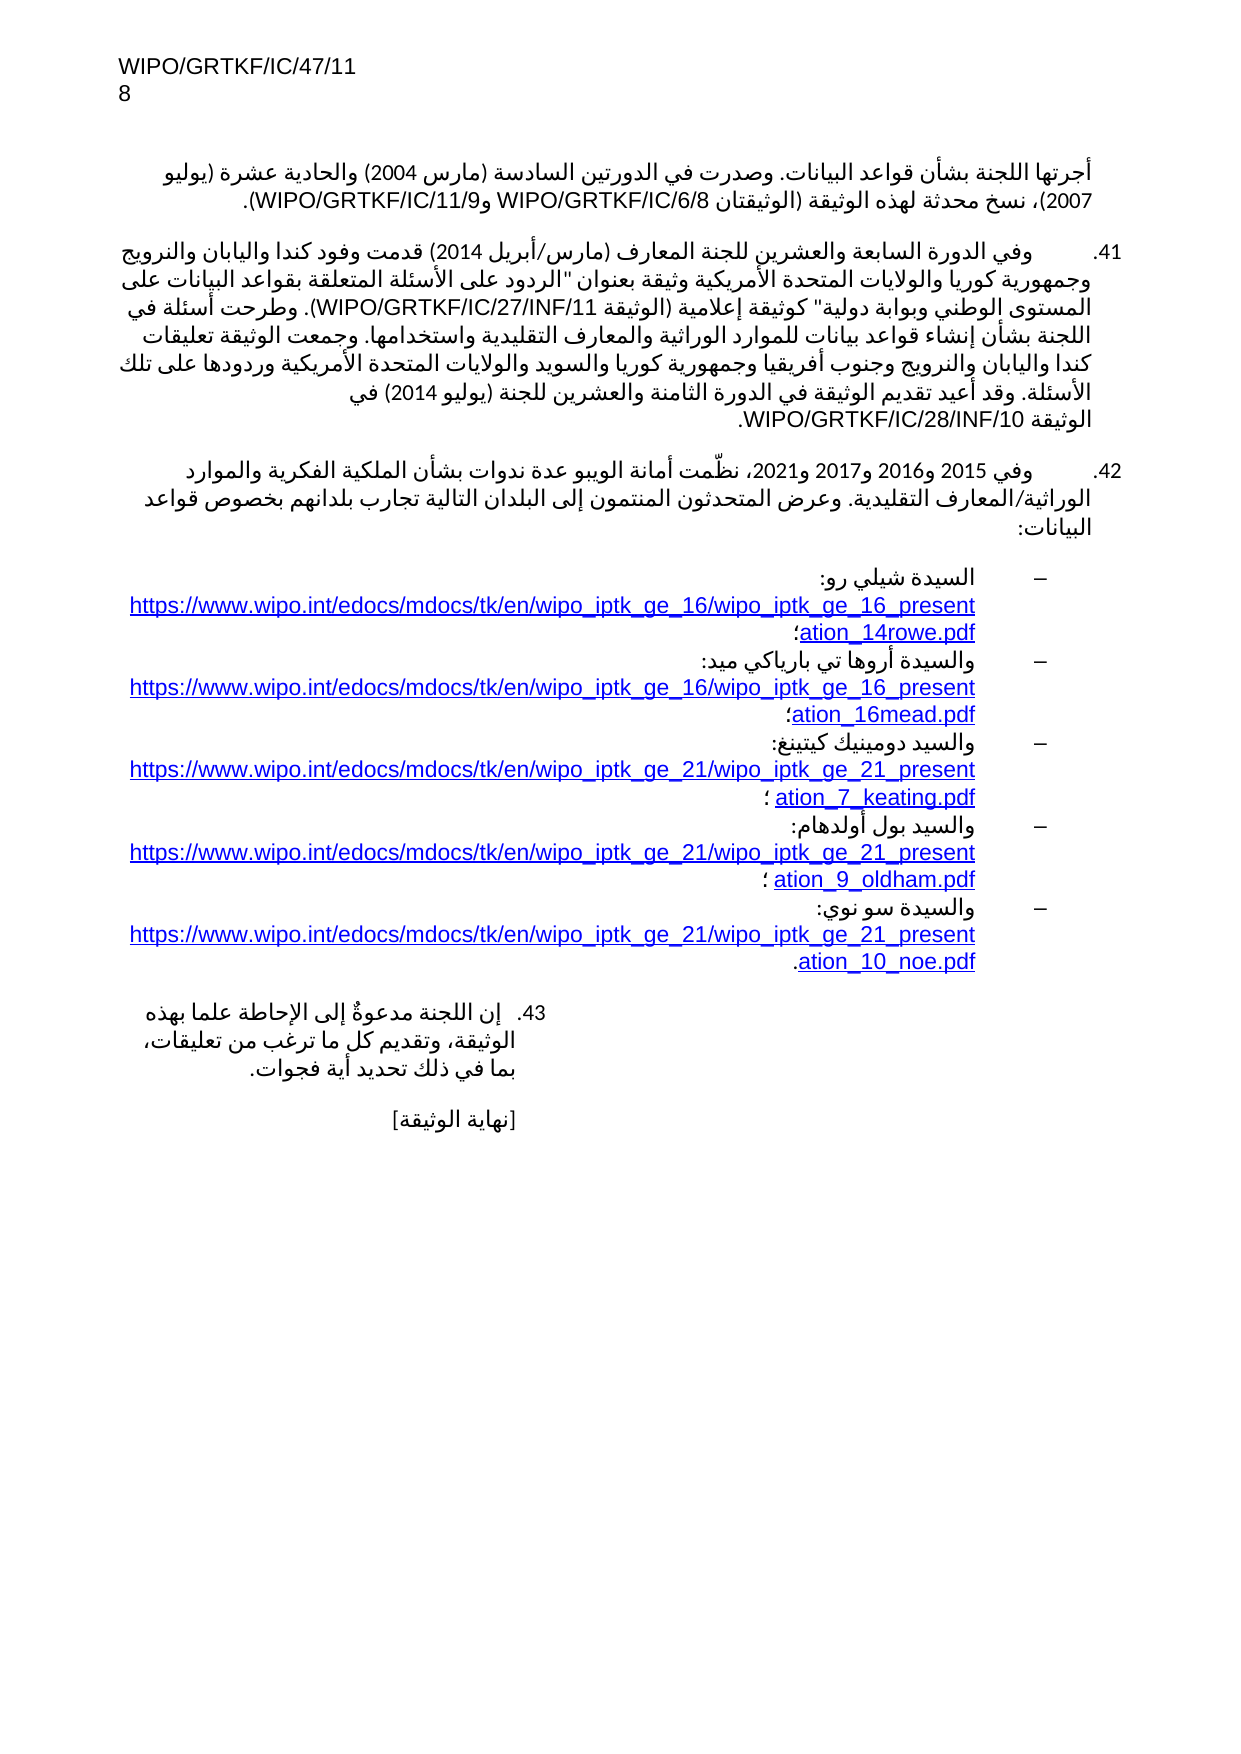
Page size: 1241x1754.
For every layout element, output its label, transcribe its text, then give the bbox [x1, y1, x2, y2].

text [118, 158, 1092, 214]
text إن اللجنة مدعوةٌ إلى الإحاطة علما بهذه الوثيقة، وتقديم كل ما ترغب من تعليقات، بما في ذلك تحديد أية فجوات. [118, 998, 516, 1082]
list والسيد دومينيك كيتينغ: https://www.wipo.int/edocs/mdocs/tk/en/wipo_iptk_ge_21/wipo_iptk_ge_21_presentation_7_keating.pdf ؛ [118, 728, 1034, 811]
text وفي 2015 و2016 و2017 و2021، نظّمت أمانة الويبو عدة ندوات بشأن الملكية الفكرية والموارد الوراثية/المعارف التقليدية. وعرض المتحدثون المنتمون إلى البلدان التالية تجارب بلدانهم بخصوص قواعد البيانات: [118, 457, 1092, 541]
list والسيدة سو نوي: https://www.wipo.int/edocs/mdocs/tk/en/wipo_iptk_ge_21/wipo_iptk_ge_21_presentation_10_noe.pdf. [118, 893, 1034, 976]
list والسيدة أروها تي بارياكي ميد: https://www.wipo.int/edocs/mdocs/tk/en/wipo_iptk_ge_16/wipo_iptk_ge_16_presentation_16mead.pdf؛ [118, 646, 1034, 728]
text [نهاية الوثيقة] [118, 1105, 516, 1133]
text وفي الدورة السابعة والعشرين للجنة المعارف (مارس/أبريل 2014) قدمت وفود كندا واليابان والنرويج وجمهورية كوريا والولايات المتحدة الأمريكية وثيقة بعنوان "الردود على الأسئلة المتعلقة بقواعد البيانات على المستوى الوطني وبوابة دولية" كوثيقة إعلامية (الوثيقة WIPO/GRTKF/IC/27/INF/11). وطرحت أسئلة في اللجنة بشأن إنشاء قواعد بيانات للموارد الوراثية والمعارف التقليدية واستخدامها. وجمعت الوثيقة تعليقات كندا واليابان والنرويج وجنوب أفريقيا وجمهورية كوريا والسويد والولايات المتحدة الأمريكية وردودها على تلك الأسئلة. وقد أعيد تقديم الوثيقة في الدورة الثامنة والعشرين للجنة (يوليو 2014) في الوثيقة WIPO/GRTKF/IC/28/INF/10. [118, 237, 1092, 434]
list السيدة شيلي رو: https://www.wipo.int/edocs/mdocs/tk/en/wipo_iptk_ge_16/wipo_iptk_ge_16_presentation_14rowe.pdf؛ [118, 563, 1034, 646]
list والسيد بول أولدهام: https://www.wipo.int/edocs/mdocs/tk/en/wipo_iptk_ge_21/wipo_iptk_ge_21_presentation_9_oldham.pdf ؛ [118, 811, 1034, 893]
